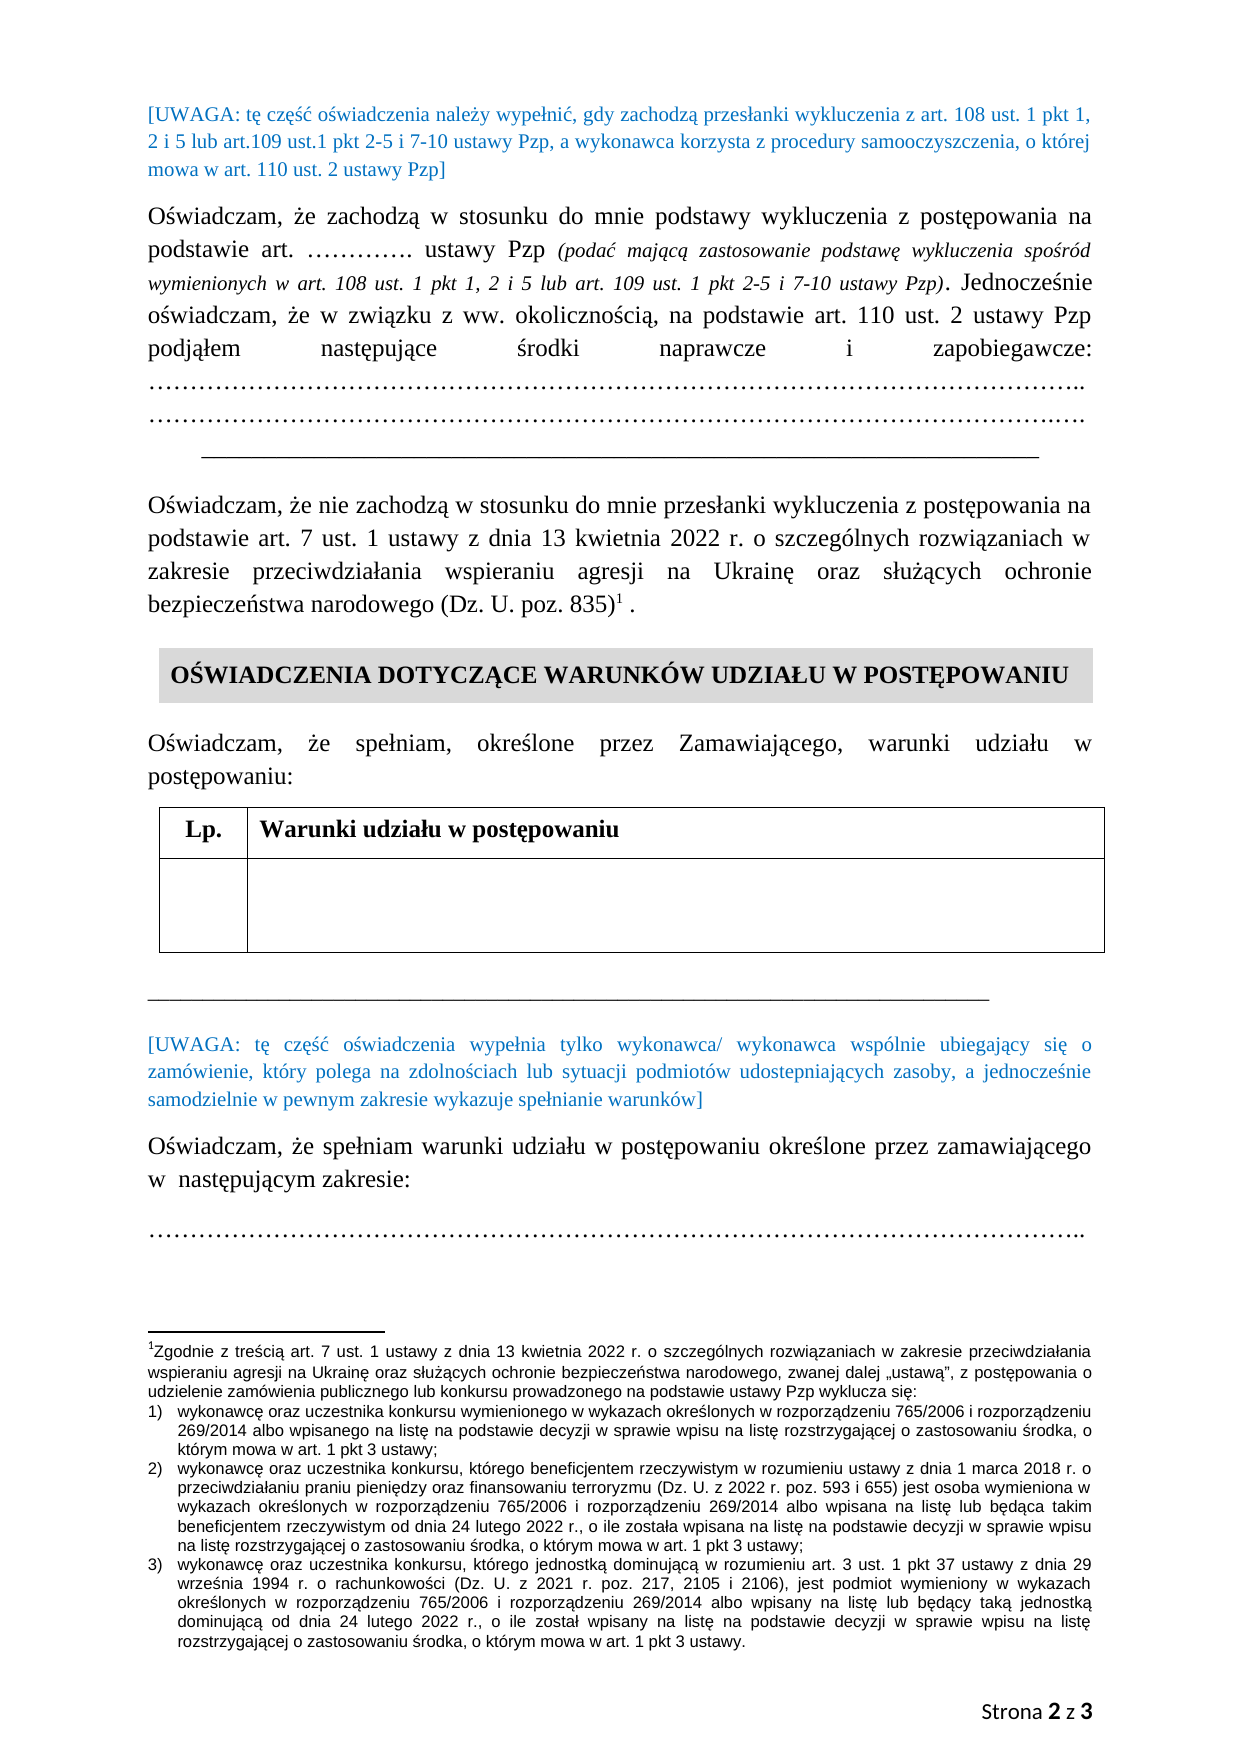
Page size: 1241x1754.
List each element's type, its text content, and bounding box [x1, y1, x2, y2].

text _____________________________________________________________________________ [148, 978, 1093, 1003]
text Oświadczam, że nie zachodzą w stosunku do mnie przesłanki wykluczenia z postępowania na podstawie art. 7 ust. 1 ustawy z dnia 13 kwietnia 2022 r. o szczególnych rozwiązaniach w zakresie przeciwdziałania wspieraniu agresji na Ukrainę oraz służących ochronie bezpieczeństwa narodowego (Dz. U. poz. 835) . [148, 490, 1093, 618]
text Oświadczam, że spełniam, określone przez Zamawiającego, warunki udziału w postępowaniu: [148, 728, 1093, 790]
text Oświadczam, że zachodzą w stosunku do mnie podstawy wykluczenia z postępowania na podstawie art. …………. ustawy Pzp (podać mającą zastosowanie podstawę wykluczenia spośród wymienionych w art. 108 ust. 1 pkt 1, 2 i 5 lub art. 109 ust. 1 pkt 2-5 i 7-10 ustawy Pzp). Jednocześnie oświadczam, że w związku z ww. okolicznością, na podstawie art. 110 ust. 2 ustawy Pzp podjąłem następujące środki naprawcze i zapobiegawcze: …………………………………………………………………………………………………..……………………………………………………………………………………………….…. [148, 201, 1093, 428]
text ___________________________________________________________________ [148, 432, 1093, 461]
table_cell [160, 859, 247, 952]
text [UWAGA: tę część oświadczenia należy wypełnić, gdy zachodzą przesłanki wykluczenia z art. 108 ust. 1 pkt 1, 2 i 5 lub art.109 ust.1 pkt 2-5 i 7-10 ustawy Pzp, a wykonawca korzysta z procedury samooczyszczenia, o której mowa w art. 110 ust. 2 ustawy Pzp] [148, 102, 1093, 181]
table_cell [248, 859, 1104, 952]
table_header Warunki udziału w postępowaniu [248, 808, 1104, 857]
text [UWAGA: tę część oświadczenia wypełnia tylko wykonawca/ wykonawca wspólnie ubiegający się o zamówienie, który polega na zdolnościach lub sytuacji podmiotów udostepniających zasoby, a jednocześnie samodzielnie w pewnym zakresie wykazuje spełnianie warunków] [148, 1032, 1093, 1111]
text Oświadczam, że spełniam warunki udziału w postępowaniu określone przez zamawiającego w następującym zakresie: [148, 1131, 1093, 1193]
table_header OŚWIADCZENIA DOTYCZĄCE WARUNKÓW UDZIAŁU W POSTĘPOWANIU [159, 648, 1093, 703]
table_header Lp. [160, 808, 247, 857]
text ………………………………………………………………………………………………….. [148, 1214, 1093, 1243]
